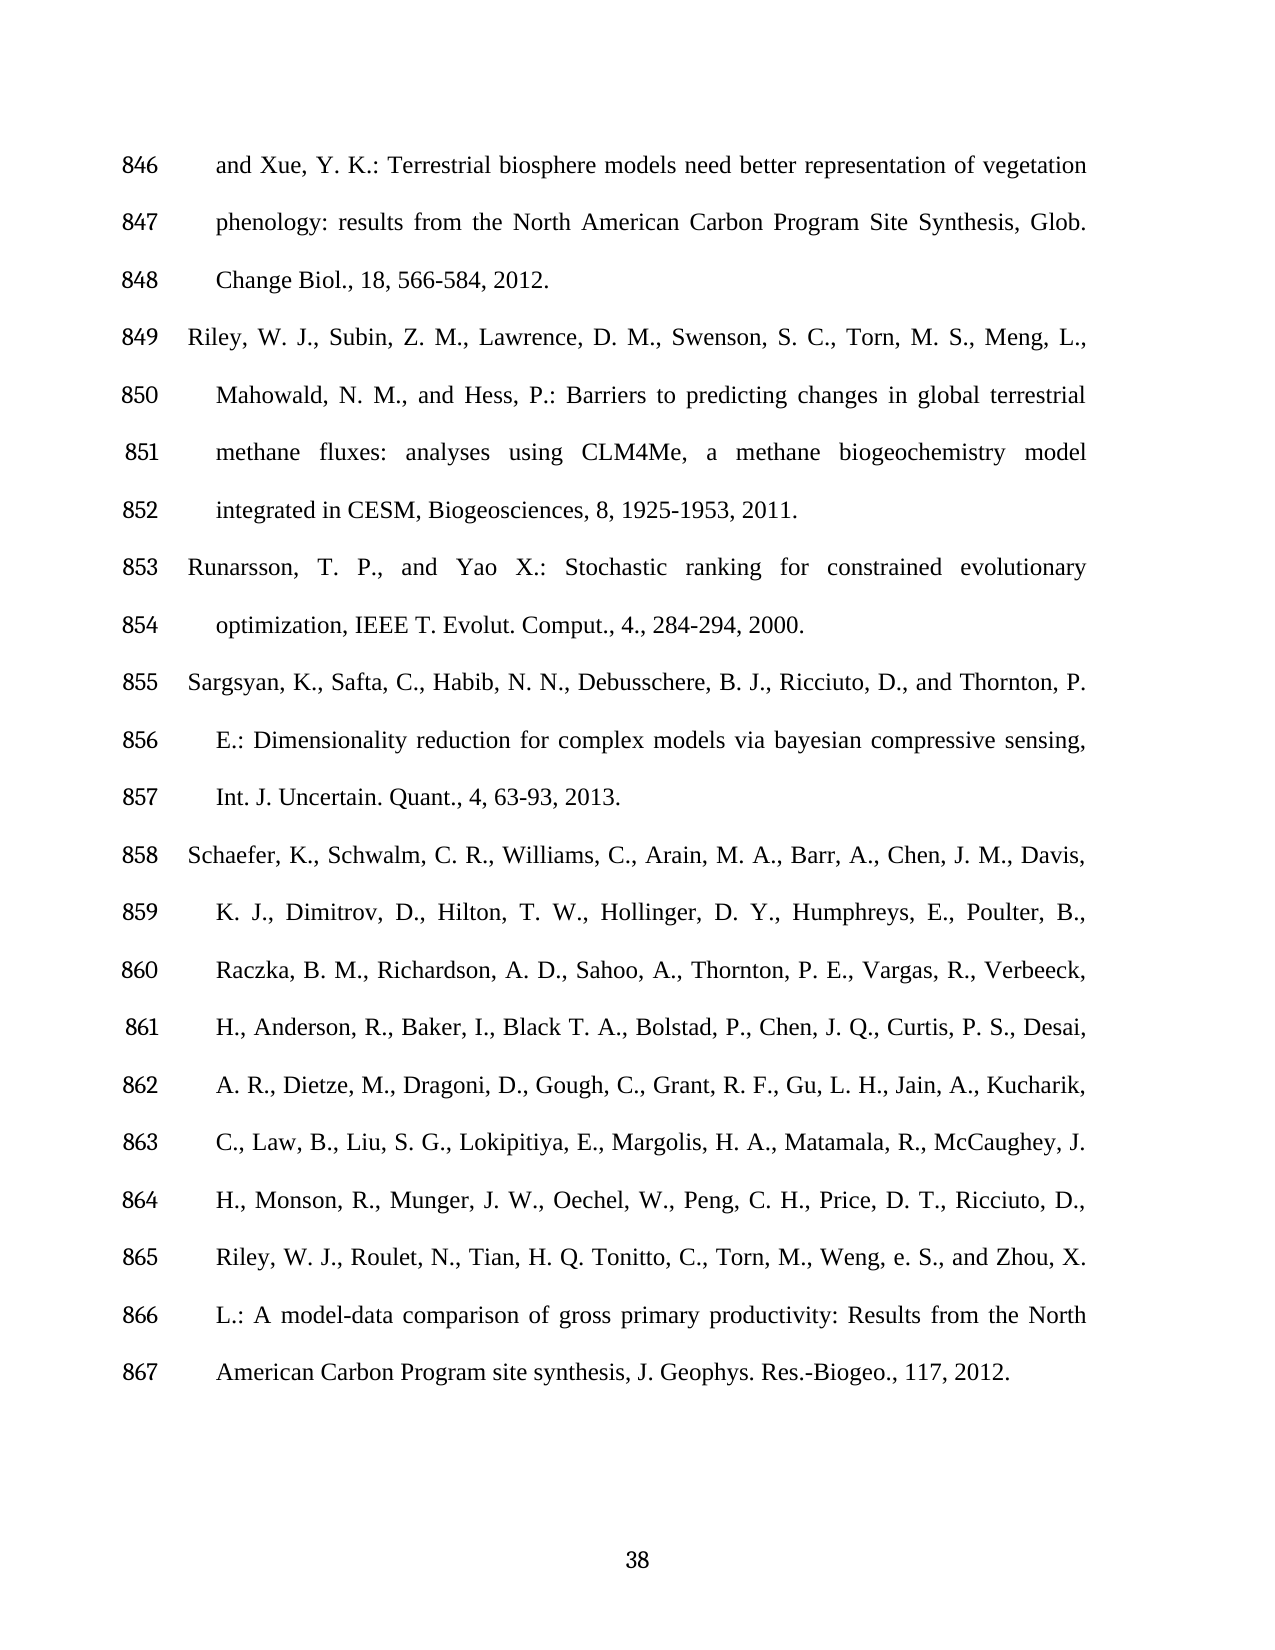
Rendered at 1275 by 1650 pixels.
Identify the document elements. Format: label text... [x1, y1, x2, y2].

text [187, 150, 1087, 294]
text Schaefer, K., Schwalm, C. R., Williams, C., Arain, M. A., Barr, A., Chen, J. M., Davis, K. J., Dimitrov, D., Hilton, T. W., Hollinger, D. Y., Humphreys, E., Poulter, B., Raczka, B. M., Richardson, A. D., Sahoo, A., Thornton, P. E., Vargas, R., Verbeeck, H., Anderson, R., Baker, I., Black T. A., Bolstad, P., Chen, J. Q., Curtis, P. S., Desai, A. R., Dietze, M., Dragoni, D., Gough, C., Grant, R. F., Gu, L. H., Jain, A., Kucharik, C., Law, B., Liu, S. G., Lokipitiya, E., Margolis, H. A., Matamala, R., McCaughey, J. H., Monson, R., Munger, J. W., Oechel, W., Peng, C. H., Price, D. T., Ricciuto, D., Riley, W. J., Roulet, N., Tian, H. Q. Tonitto, C., Torn, M., Weng, e. S., and Zhou, X. L.: A model-data comparison of gross primary productivity: Results from the North American Carbon Program site synthesis, J. Geophys. Res.-Biogeo., 117, 2012. [187, 840, 1087, 1386]
text Runarsson, T. P., and Yao X.: Stochastic ranking for constrained evolutionary optimization, IEEE T. Evolut. Comput., 4., 284-294, 2000. [187, 552, 1087, 639]
text Riley, W. J., Subin, Z. M., Lawrence, D. M., Swenson, S. C., Torn, M. S., Meng, L., Mahowald, N. M., and Hess, P.: Barriers to predicting changes in global terrestrial methane fluxes: analyses using CLM4Me, a methane biogeochemistry model integrated in CESM, Biogeosciences, 8, 1925-1953, 2011. [187, 322, 1087, 524]
text Sargsyan, K., Safta, C., Habib, N. N., Debusschere, B. J., Ricciuto, D., and Thornton, P. E.: Dimensionality reduction for complex models via bayesian compressive sensing, Int. J. Uncertain. Quant., 4, 63-93, 2013. [187, 667, 1087, 811]
